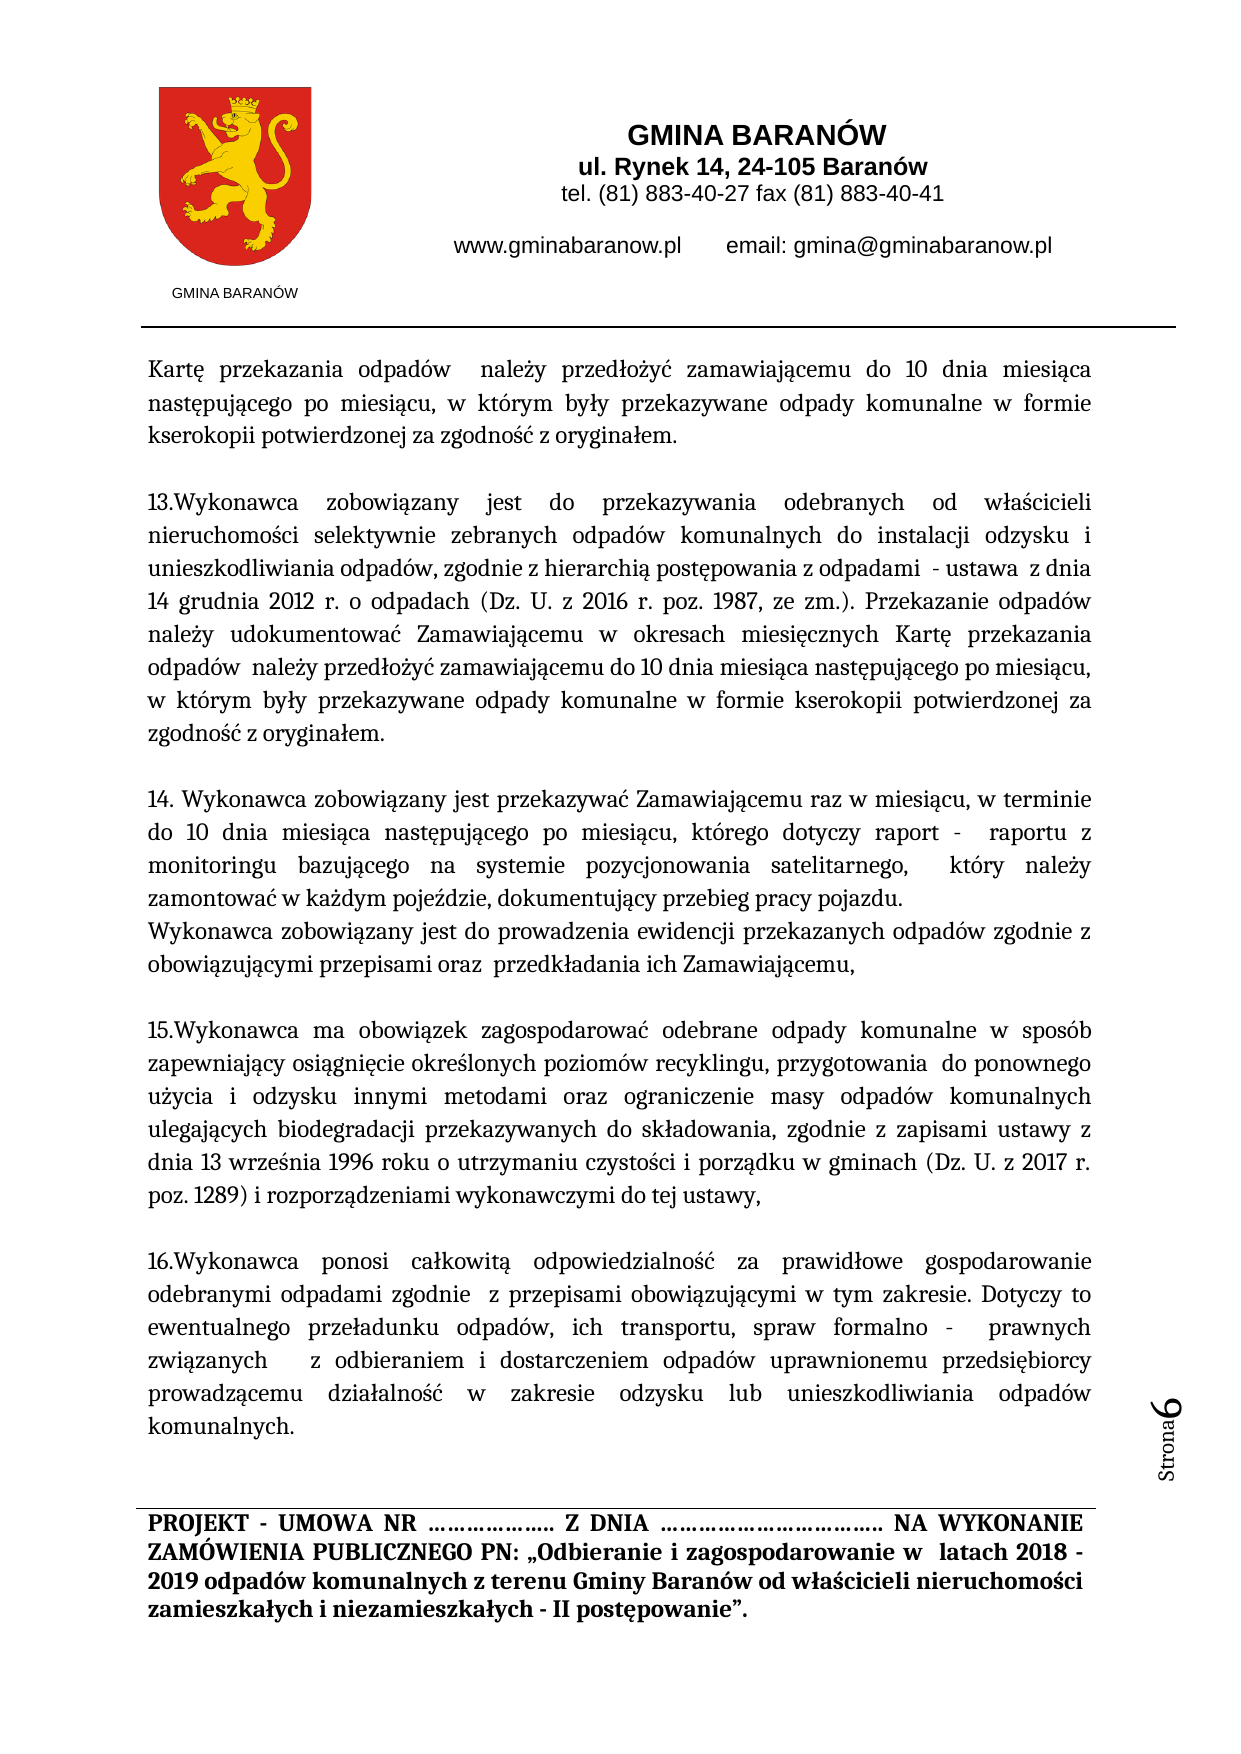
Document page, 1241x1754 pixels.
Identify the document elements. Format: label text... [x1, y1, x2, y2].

text 13.Wykonawca zobowiązany jest do przekazywania odebranych od właścicieli nieruchomości selektywnie zebranych odpadów komunalnych do instalacji odzysku i unieszkodliwiania odpadów, zgodnie z hierarchią postępowania z odpadami - ustawa z dnia 14 grudnia 2012 r. o odpadach (Dz. U. z 2016 r. poz. 1987, ze zm.). Przekazanie odpadów należy udokumentować Zamawiającemu w okresach miesięcznych Kartę przekazania odpadów należy przedłożyć zamawiającemu do 10 dnia miesiąca następującego po miesiącu, w którym były przekazywane odpady komunalne w formie kserokopii potwierdzonej za zgodność z oryginałem. [148, 487, 1093, 747]
text 15.Wykonawca ma obowiązek zagospodarować odebrane odpady komunalne w sposób zapewniający osiągnięcie określonych poziomów recyklingu, przygotowania do ponownego użycia i odzysku innymi metodami oraz ograniczenie masy odpadów komunalnych ulegających biodegradacji przekazywanych do składowania, zgodnie z zapisami ustawy z dnia 13 września 1996 roku o utrzymaniu czystości i porządku w gminach (Dz. U. z 2017 r. poz. 1289) i rozporządzeniami wykonawczymi do tej ustawy, [148, 1016, 1093, 1210]
text Wykonawca zobowiązany jest do prowadzenia ewidencji przekazanych odpadów zgodnie z obowiązującymi przepisami oraz przedkładania ich Zamawiającemu, [148, 917, 1093, 978]
text 16.Wykonawca ponosi całkowitą odpowiedzialność za prawidłowe gospodarowanie odebranymi odpadami zgodnie z przepisami obowiązującymi w tym zakresie. Dotyczy to ewentualnego przeładunku odpadów, ich transportu, spraw formalno - prawnych związanych z odbieraniem i dostarczeniem odpadów uprawnionemu przedsiębiorcy prowadzącemu działalność w zakresie odzysku lub unieszkodliwiania odpadów komunalnych. [148, 1247, 1093, 1441]
text 14. Wykonawca zobowiązany jest przekazywać Zamawiającemu raz w miesiącu, w terminie do 10 dnia miesiąca następującego po miesiącu, którego dotyczy raport - raportu z monitoringu bazującego na systemie pozycjonowania satelitarnego, który należy zamontować w każdym pojeździe, dokumentujący przebieg pracy pojazdu. [148, 785, 1093, 912]
picture [158, 87, 312, 266]
